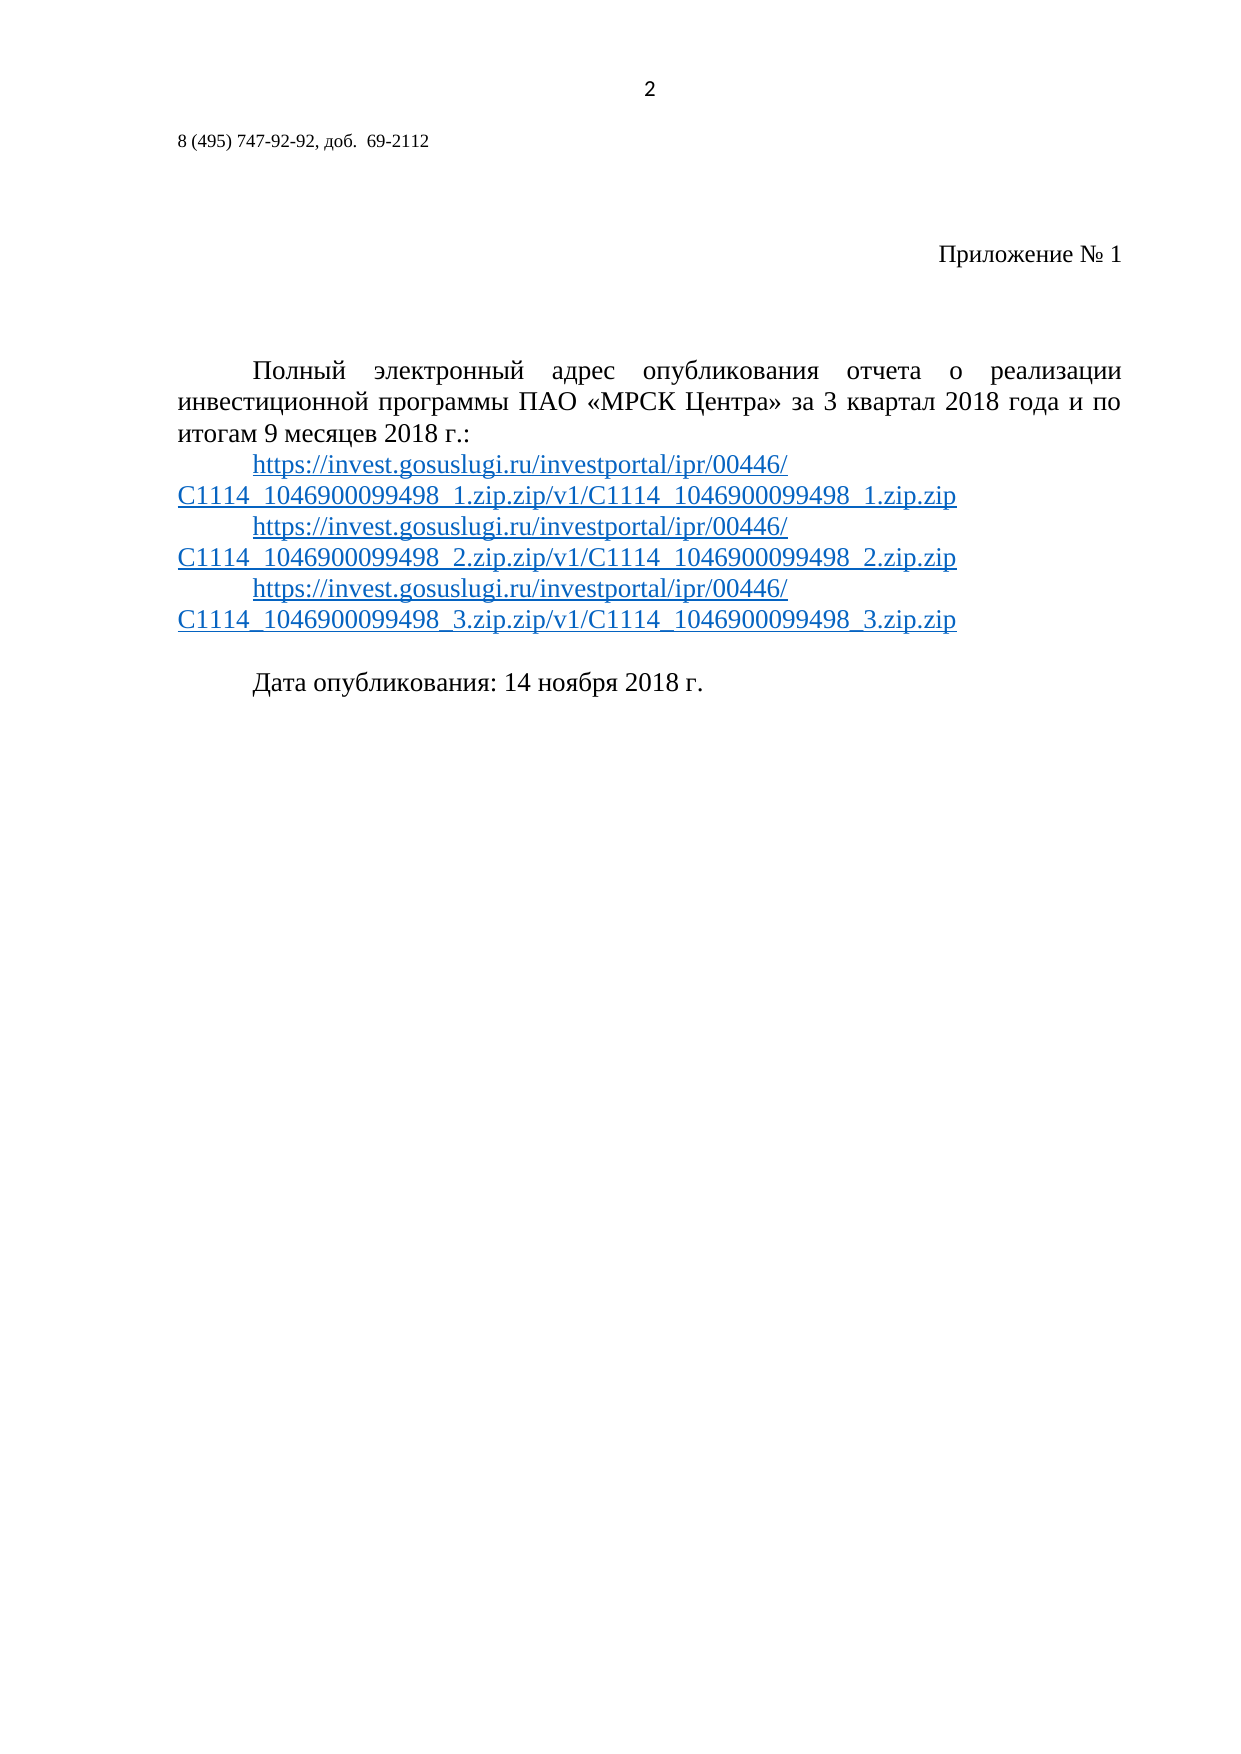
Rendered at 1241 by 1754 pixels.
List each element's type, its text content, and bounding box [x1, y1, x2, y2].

text Дата опубликования: 14 ноября 2018 г. [177, 666, 1122, 697]
text 8 (495) 747-92-92, доб. 69-2112 [177, 130, 1122, 151]
text Приложение № 1 [177, 239, 1122, 268]
text https://invest.gosuslugi.ru/investportal/ipr/00446/C1114_1046900099498_2.zip.zip/v1/C1114_1046900099498_2.zip.zip [177, 510, 1122, 572]
text https://invest.gosuslugi.ru/investportal/ipr/00446/C1114_1046900099498_1.zip.zip/v1/C1114_1046900099498_1.zip.zip [177, 448, 1122, 510]
text https://invest.gosuslugi.ru/investportal/ipr/00446/C1114_1046900099498_3.zip.zip/v1/C1114_1046900099498_3.zip.zip [177, 572, 1122, 635]
text Полный электронный адрес опубликования отчета о реализации инвестиционной программы ПАО «МРСК Центра» за 3 квартал 2018 года и по итогам 9 месяцев 2018 г.: [177, 354, 1122, 448]
